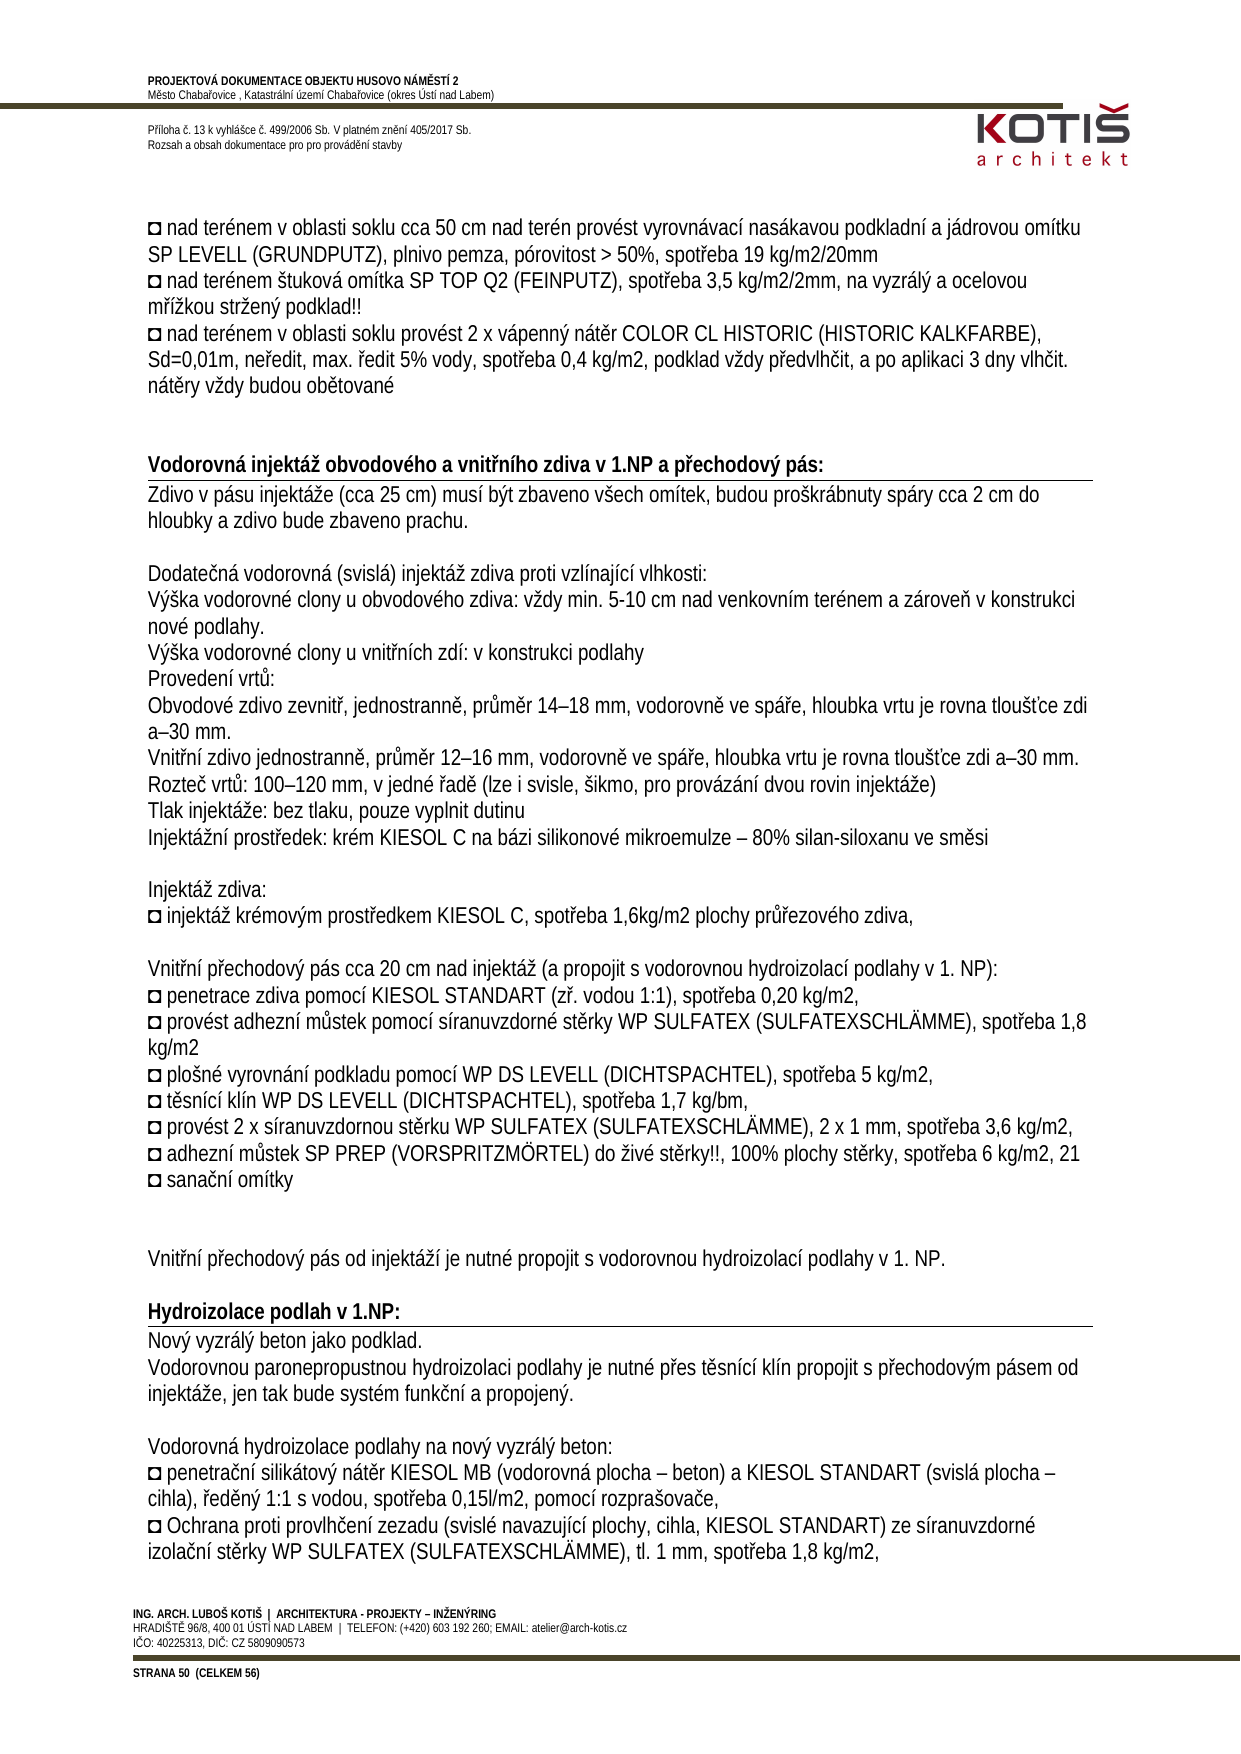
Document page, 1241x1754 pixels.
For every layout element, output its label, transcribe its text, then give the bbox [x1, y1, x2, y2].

text Dodatečná vodorovná (svislá) injektáž zdiva proti vzlínající vlhkosti: [148, 560, 1093, 586]
text Zdivo v pásu injektáže (cca 25 cm) musí být zbaveno všech omítek, budou proškrábnuty spáry cca 2 cm do hloubky a zdivo bude zbaveno prachu. [148, 481, 1093, 533]
text ◘ nad terénem v oblasti soklu cca 50 cm nad terén provést vyrovnávací nasákavou podkladní a jádrovou omítku SP LEVELL (GRUNDPUTZ), plnivo pemza, pórovitost > 50%, spotřeba 19 kg/m2/20mm [148, 214, 1093, 267]
text ◘ plošné vyrovnání podkladu pomocí WP DS LEVELL (DICHTSPACHTEL), spotřeba 5 kg/m2, [148, 1061, 1093, 1087]
text Tlak injektáže: bez tlaku, pouze vyplnit dutinu [148, 797, 1093, 823]
text Výška vodorovné clony u obvodového zdiva: vždy min. 5-10 cm nad venkovním terénem a zároveň v konstrukci nové podlahy. [148, 586, 1093, 639]
text ◘ penetrace zdiva pomocí KIESOL STANDART (zř. vodou 1:1), spotřeba 0,20 kg/m2, [148, 982, 1093, 1008]
text Vnitřní přechodový pás cca 20 cm nad injektáž (a propojit s vodorovnou hydroizolací podlahy v 1. NP): [148, 955, 1093, 982]
picture [973, 99, 1132, 170]
text ◘ provést 2 x síranuvzdornou stěrku WP SULFATEX (SULFATEXSCHLÄMME), 2 x 1 mm, spotřeba 3,6 kg/m2, [148, 1113, 1093, 1140]
text Injektáž zdiva: [148, 876, 1093, 902]
text Vnitřní zdivo jednostranně, průměr 12–16 mm, vodorovně ve spáře, hloubka vrtu je rovna tloušťce zdi a–30 mm. [148, 744, 1093, 771]
text Vodorovnou paronepropustnou hydroizolaci podlahy je nutné přes těsnící klín propojit s přechodovým pásem od injektáže, jen tak bude systém funkční a propojený. [148, 1354, 1093, 1406]
text ◘ nad terénem štuková omítka SP TOP Q2 (FEINPUTZ), spotřeba 3,5 kg/m2/2mm, na vyzrálý a ocelovou mřížkou stržený podklad!! [148, 267, 1093, 319]
text Provedení vrtů: [148, 665, 1093, 692]
text Vnitřní přechodový pás od injektáží je nutné propojit s vodorovnou hydroizolací podlahy v 1. NP. [148, 1245, 1093, 1271]
text ◘ adhezní můstek SP PREP (VORSPRITZMÖRTEL) do živé stěrky!!, 100% plochy stěrky, spotřeba 6 kg/m2, 21 [148, 1140, 1093, 1166]
text Hydroizolace podlah v 1.NP: [148, 1298, 1093, 1326]
text Výška vodorovné clony u vnitřních zdí: v konstrukci podlahy [148, 639, 1093, 665]
text Injektážní prostředek: krém KIESOL C na bázi silikonové mikroemulze – 80% silan-siloxanu ve směsi [148, 823, 1093, 850]
text ◘ sanační omítky [148, 1166, 1093, 1192]
text Vodorovná hydroizolace podlahy na nový vyzrálý beton: [148, 1433, 1093, 1459]
text ◘ injektáž krémovým prostředkem KIESOL C, spotřeba 1,6kg/m2 plochy průřezového zdiva, [148, 902, 1093, 929]
text ◘ Ochrana proti provlhčení zezadu (svislé navazující plochy, cihla, KIESOL STANDART) ze síranuvzdorné izolační stěrky WP SULFATEX (SULFATEXSCHLÄMME), tl. 1 mm, spotřeba 1,8 kg/m2, [148, 1512, 1093, 1564]
text ◘ nad terénem v oblasti soklu provést 2 x vápenný nátěr COLOR CL HISTORIC (HISTORIC KALKFARBE), Sd=0,01m, neředit, max. ředit 5% vody, spotřeba 0,4 kg/m2, podklad vždy předvlhčit, a po aplikaci 3 dny vlhčit. nátěry vždy budou obětované [148, 319, 1093, 399]
text ◘ provést adhezní můstek pomocí síranuvzdorné stěrky WP SULFATEX (SULFATEXSCHLÄMME), spotřeba 1,8 kg/m2 [148, 1008, 1093, 1061]
text Vodorovná injektáž obvodového a vnitřního zdiva v 1.NP a přechodový pás: [148, 451, 1093, 480]
text Nový vyzrálý beton jako podklad. [148, 1327, 1093, 1354]
text Obvodové zdivo zevnitř, jednostranně, průměr 14–18 mm, vodorovně ve spáře, hloubka vrtu je rovna tloušťce zdi a–30 mm. [148, 692, 1093, 744]
text Rozteč vrtů: 100–120 mm, v jedné řadě (lze i svisle, šikmo, pro provázání dvou rovin injektáže) [148, 771, 1093, 797]
text ◘ penetrační silikátový nátěr KIESOL MB (vodorovná plocha – beton) a KIESOL STANDART (svislá plocha – cihla), ředěný 1:1 s vodou, spotřeba 0,15l/m2, pomocí rozprašovače, [148, 1459, 1093, 1512]
text ◘ těsnící klín WP DS LEVELL (DICHTSPACHTEL), spotřeba 1,7 kg/bm, [148, 1087, 1093, 1113]
